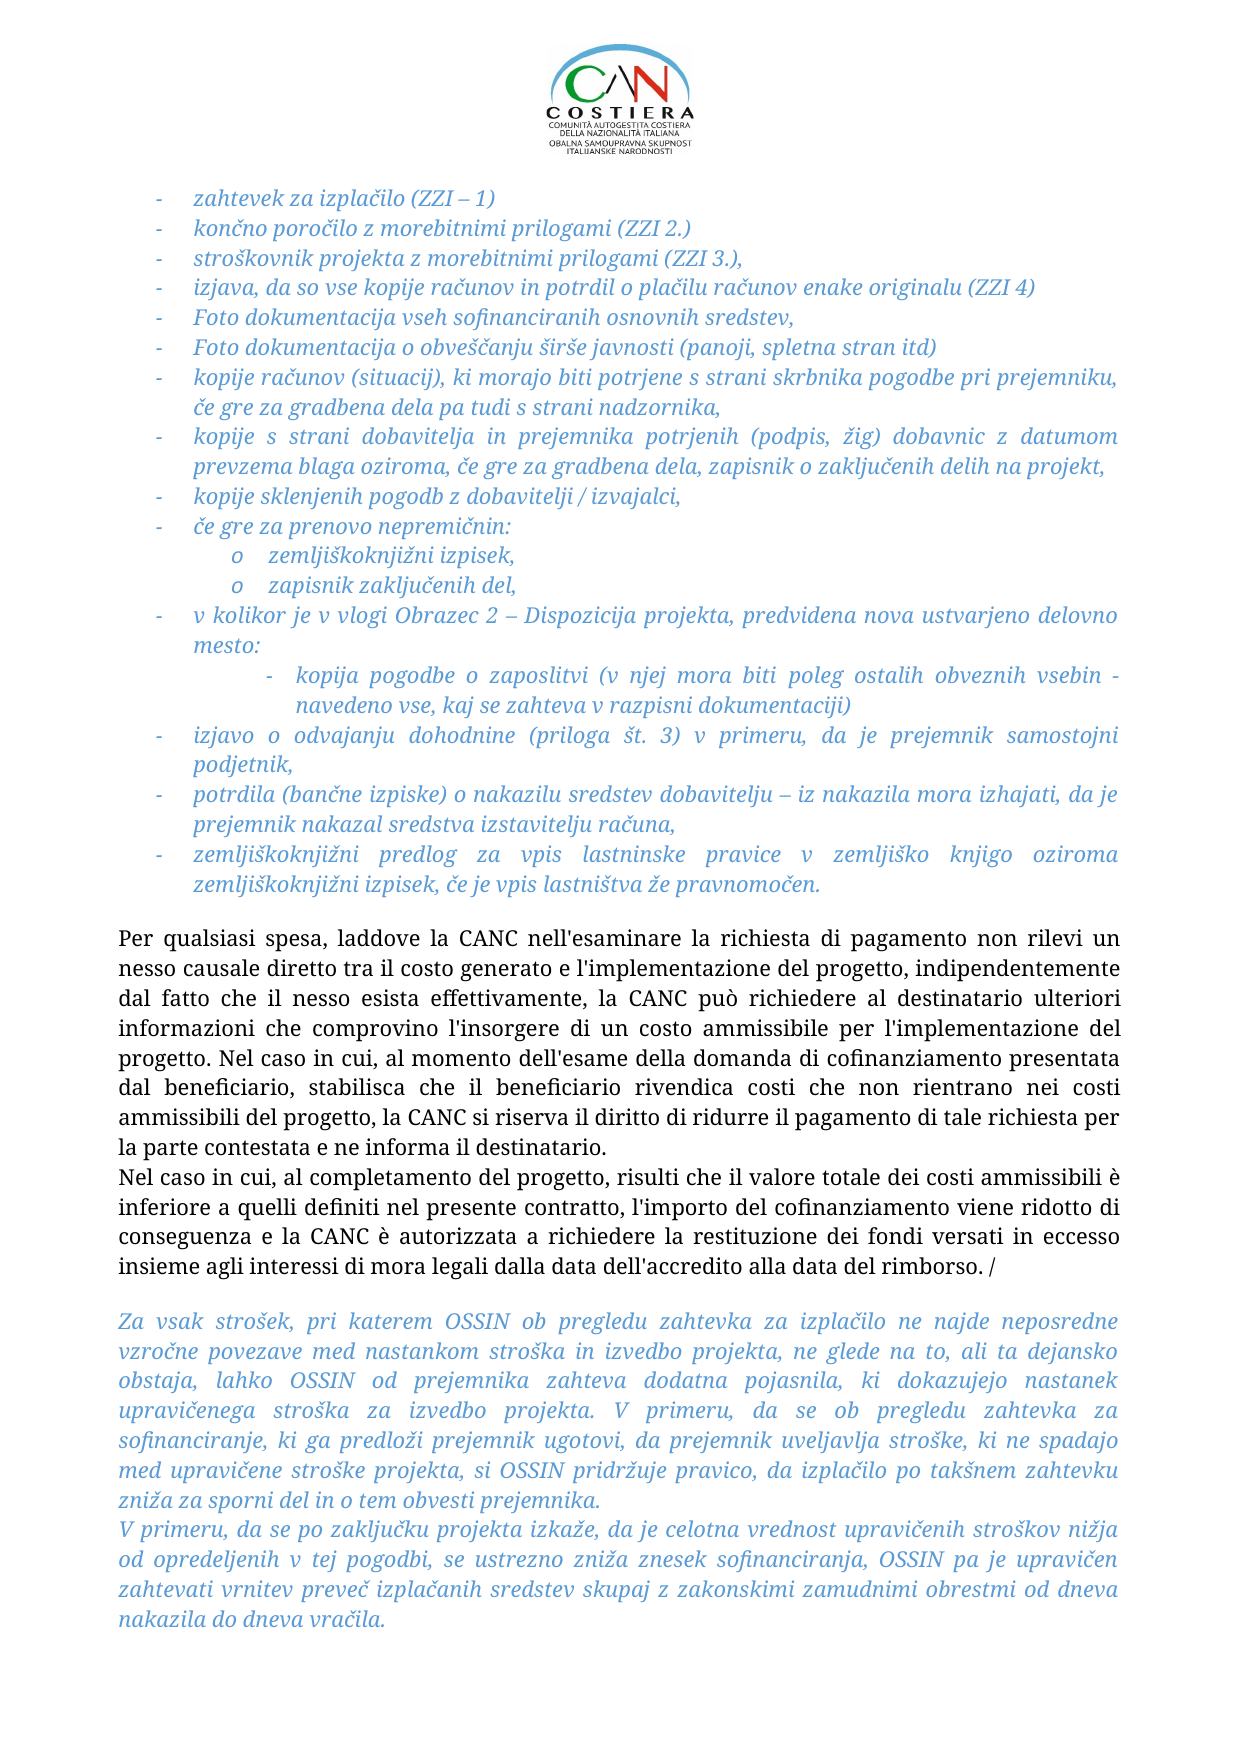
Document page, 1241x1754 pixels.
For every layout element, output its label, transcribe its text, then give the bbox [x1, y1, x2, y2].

list zemljiškoknjižni izpisek, [231, 541, 1122, 571]
list kopije sklenjenih pogodb z dobavitelji / izvajalci, [156, 481, 1122, 511]
text Nel caso in cui, al completamento del progetto, risulti che il valore totale dei costi ammissibili è inferiore a quelli definiti nel presente contratto, l'importo del cofinanziamento viene ridotto di conseguenza e la CANC è autorizzata a richiedere la restituzione dei fondi versati in eccesso insieme agli interessi di mora legali dalla data dell'accredito alla data del rimborso. / [118, 1162, 1122, 1281]
list v kolikor je v vlogi Obrazec 2 – Dispozicija projekta, predvidena nova ustvarjeno delovno mesto: [156, 601, 1122, 660]
list kopija pogodbe o zaposlitvi (v njej mora biti poleg ostalih obveznih vsebin -navedeno vse, kaj se zahteva v razpisni dokumentaciji) [266, 660, 1122, 720]
text V primeru, da se po zaključku projekta izkaže, da je celotna vrednost upravičenih stroškov nižja od opredeljenih v tej pogodbi, se ustrezno zniža znesek sofinanciranja, OSSIN pa je upravičen zahtevati vrnitev preveč izplačanih sredstev skupaj z zakonskimi zamudnimi obrestmi od dneva nakazila do dneva vračila. [118, 1514, 1122, 1634]
list zahtevek za izplačilo (ZZI – 1) [156, 183, 1122, 213]
list izjavo o odvajanju dohodnine (priloga št. 3) v primeru, da je prejemnik samostojni podjetnik, [156, 720, 1122, 779]
list Foto dokumentacija vseh sofinanciranih osnovnih sredstev, [156, 302, 1122, 332]
list Foto dokumentacija o obveščanju širše javnosti (panoji, spletna stran itd) [156, 332, 1122, 362]
list kopije računov (situacij), ki morajo biti potrjene s strani skrbnika pogodbe pri prejemniku, če gre za gradbena dela pa tudi s strani nadzornika, [156, 362, 1122, 421]
list zapisnik zaključenih del, [231, 571, 1122, 601]
list potrdila (bančne izpiske) o nakazilu sredstev dobavitelju – iz nakazila mora izhajati, da je prejemnik nakazal sredstva izstavitelju računa, [156, 779, 1122, 839]
text Per qualsiasi spesa, laddove la CANC nell'esaminare la richiesta di pagamento non rilevi un nesso causale diretto tra il costo generato e l'implementazione del progetto, indipendentemente dal fatto che il nesso esista effettivamente, la CANC può richiedere al destinatario ulteriori informazioni che comprovino l'insorgere di un costo ammissibile per l'implementazione del progetto. Nel caso in cui, al momento dell'esame della domanda di cofinanziamento presentata dal beneficiario, stabilisca che il beneficiario rivendica costi che non rientrano nei costi ammissibili del progetto, la CANC si riserva il diritto di ridurre il pagamento di tale richiesta per la parte contestata e ne informa il destinatario. [118, 923, 1122, 1162]
picture [546, 44, 694, 154]
list stroškovnik projekta z morebitnimi prilogami (ZZI 3.), [156, 243, 1122, 272]
list končno poročilo z morebitnimi prilogami (ZZI 2.) [156, 213, 1122, 243]
list če gre za prenovo nepremičnin: [156, 511, 1122, 541]
list kopije s strani dobavitelja in prejemnika potrjenih (podpis, žig) dobavnic z datumom prevzema blaga oziroma, če gre za gradbena dela, zapisnik o zaključenih delih na projekt, [156, 421, 1122, 481]
list zemljiškoknjižni predlog za vpis lastninske pravice v zemljiško knjigo oziroma zemljiškoknjižni izpisek, če je vpis lastništva že pravnomočen. [156, 839, 1122, 898]
list izjava, da so vse kopije računov in potrdil o plačilu računov enake originalu (ZZI 4) [156, 272, 1122, 302]
text Za vsak strošek, pri katerem OSSIN ob pregledu zahtevka za izplačilo ne najde neposredne vzročne povezave med nastankom stroška in izvedbo projekta, ne glede na to, ali ta dejansko obstaja, lahko OSSIN od prejemnika zahteva dodatna pojasnila, ki dokazujejo nastanek upravičenega stroška za izvedbo projekta. V primeru, da se ob pregledu zahtevka za sofinanciranje, ki ga predloži prejemnik ugotovi, da prejemnik uveljavlja stroške, ki ne spadajo med upravičene stroške projekta, si OSSIN pridržuje pravico, da izplačilo po takšnem zahtevku zniža za sporni del in o tem obvesti prejemnika. [118, 1306, 1122, 1514]
